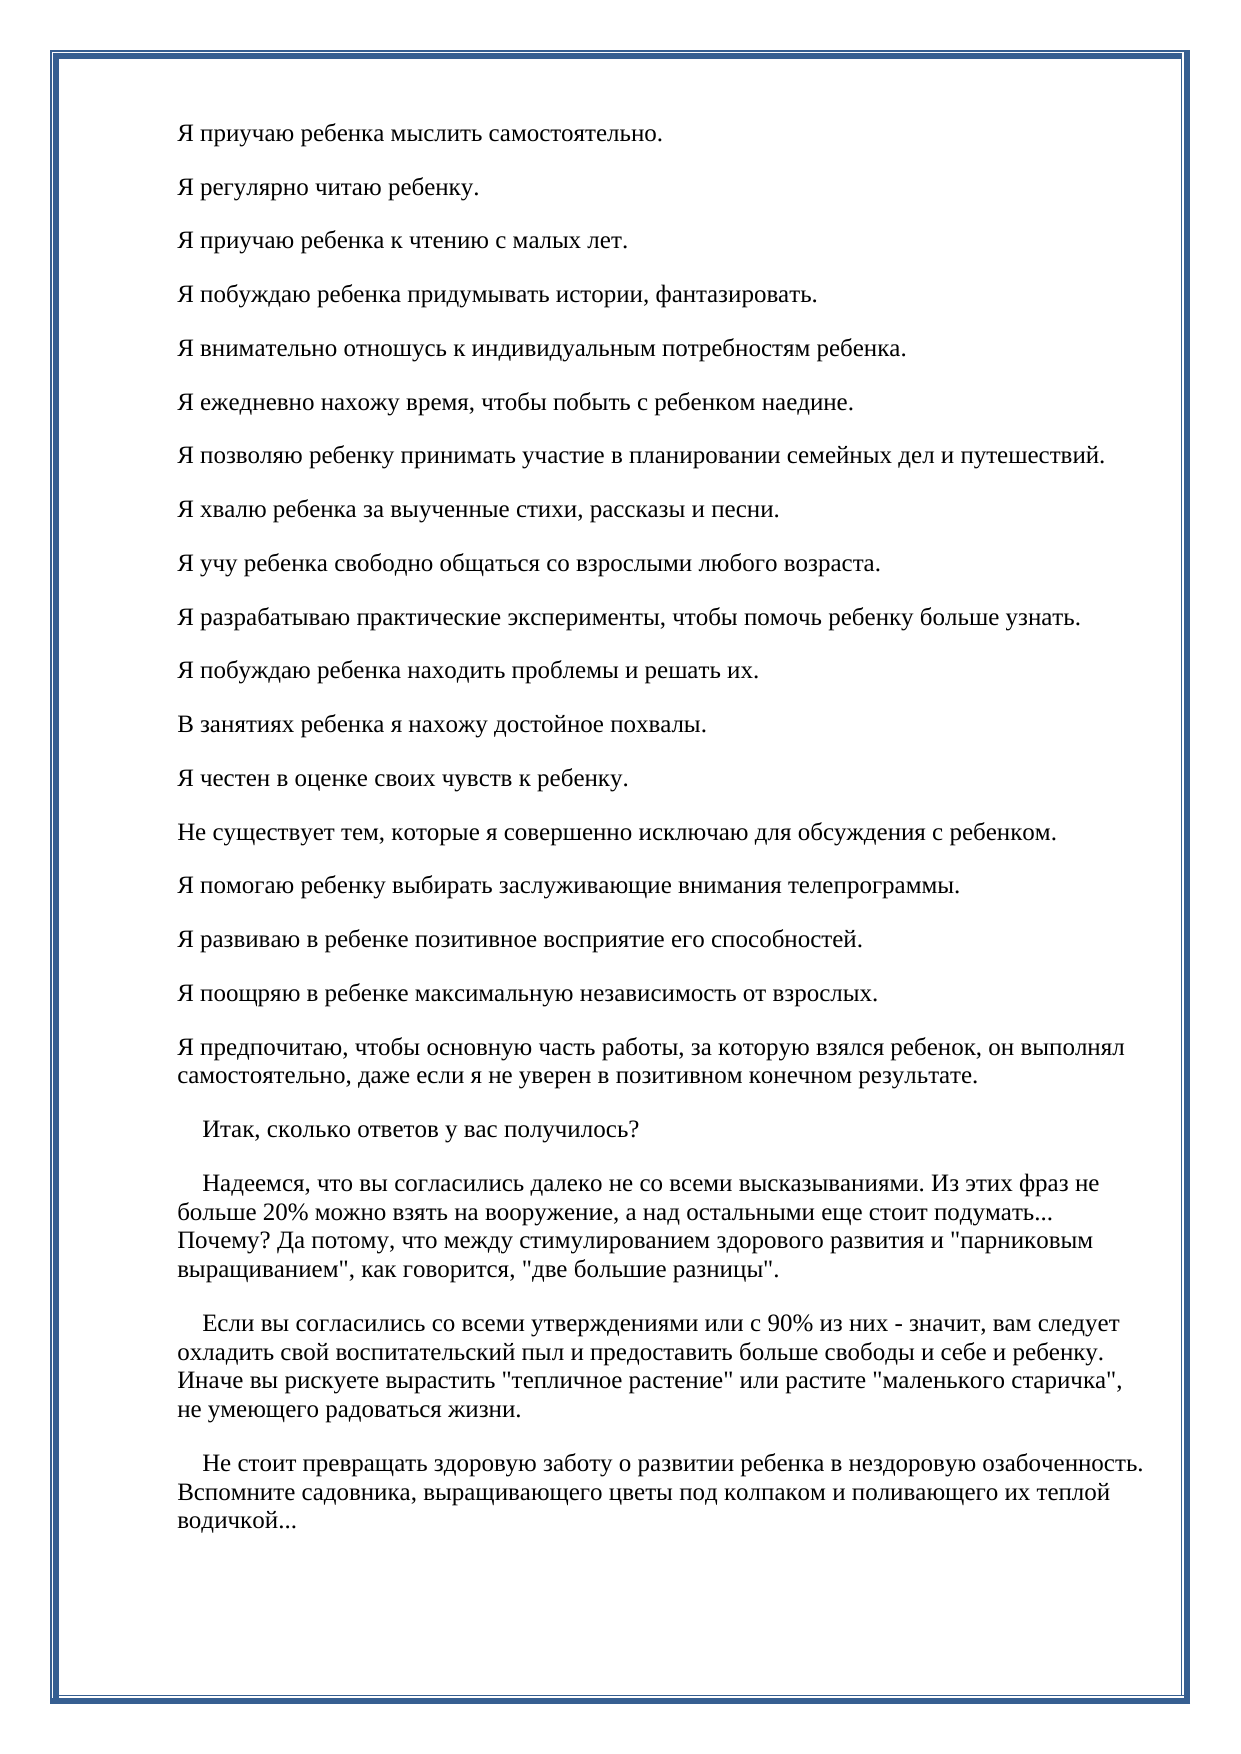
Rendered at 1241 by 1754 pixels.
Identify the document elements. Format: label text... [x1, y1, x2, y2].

text Я позволяю ребенку принимать участие в планировании семейных дел и путешествий. [177, 441, 1152, 469]
text Я ежедневно нахожу время, чтобы побыть с ребенком наедине. [177, 387, 1152, 416]
text Я хвалю ребенка за выученные стихи, рассказы и песни. [177, 494, 1152, 523]
text Я поощряю в ребенке максимальную независимость от взрослых. [177, 978, 1152, 1007]
text Я приучаю ребенка к чтению с малых лет. [177, 226, 1152, 254]
text Я побуждаю ребенка находить проблемы и решать их. [177, 656, 1152, 684]
text Я внимательно отношусь к индивидуальным потребностям ребенка. [177, 333, 1152, 362]
text Я помогаю ребенку выбирать заслуживающие внимания телепрограммы. [177, 871, 1152, 899]
text Я учу ребенка свободно общаться со взрослыми любого возраста. [177, 548, 1152, 577]
text Я побуждаю ребенка придумывать истории, фантазировать. [177, 279, 1152, 308]
text Если вы согласились со всеми утверждениями или с 90% из них - значит, вам следует охладить свой воспитательский пыл и предоставить больше свободы и себе и ребенку. Иначе вы рискуете вырастить "тепличное растение" или растите "маленького старичка", не умеющего радоваться жизни. [177, 1308, 1152, 1423]
text Я предпочитаю, чтобы основную часть работы, за которую взялся ребенок, он выполнял самостоятельно, даже если я не уверен в позитивном конечном результате. [177, 1032, 1152, 1089]
text Я развиваю в ребенке позитивное восприятие его способностей. [177, 924, 1152, 953]
text В занятиях ребенка я нахожу достойное похвалы. [177, 709, 1152, 738]
text Я честен в оценке своих чувств к ребенку. [177, 763, 1152, 792]
text Надеемся, что вы согласились далеко не со всеми высказываниями. Из этих фраз не больше 20% можно взять на вооружение, а над остальными еще стоит подумать... Почему? Да потому, что между стимулированием здорового развития и "парниковым выращиванием", как говорится, "две большие разницы". [177, 1168, 1152, 1283]
text Не существует тем, которые я совершенно исключаю для обсуждения с ребенком. [177, 817, 1152, 846]
text Итак, сколько ответов у вас получилось? [177, 1114, 1152, 1143]
text Я разрабатываю практические эксперименты, чтобы помочь ребенку больше узнать. [177, 602, 1152, 631]
text Не стоит превращать здоровую заботу о развитии ребенка в нездоровую озабоченность. Вспомните садовника, выращивающего цветы под колпаком и поливающего их теплой водичкой... [177, 1448, 1152, 1534]
text Я приучаю ребенка мыслить самостоятельно. [177, 118, 1152, 147]
text Я регулярно читаю ребенку. [177, 172, 1152, 201]
